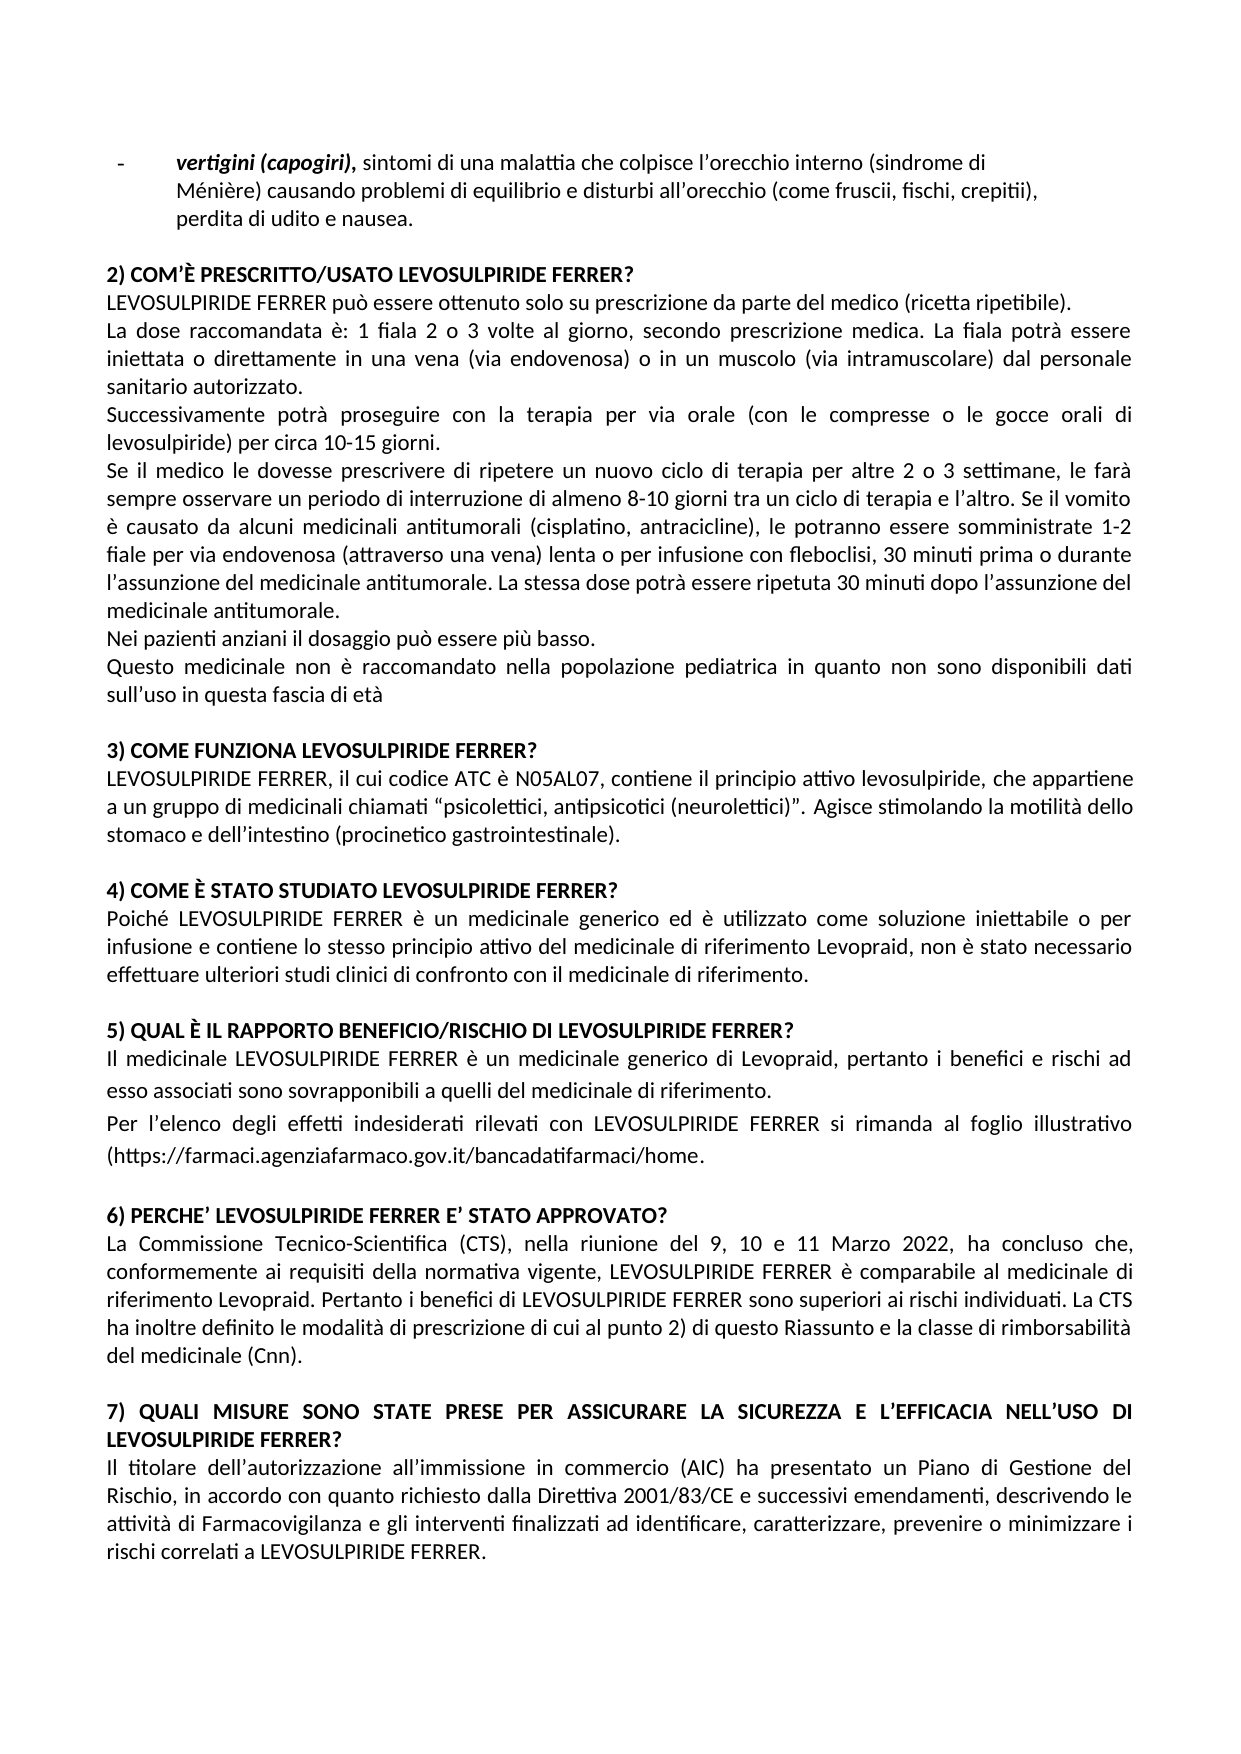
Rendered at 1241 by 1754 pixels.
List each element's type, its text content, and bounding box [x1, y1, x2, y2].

text 5) QUAL È IL RAPPORTO BENEFICIO/RISCHIO DI LEVOSULPIRIDE FERRER? [106, 1016, 1134, 1044]
text 6) PERCHE’ LEVOSULPIRIDE FERRER E’ STATO APPROVATO? [106, 1201, 1134, 1229]
text Questo medicinale non è raccomandato nella popolazione pediatrica in quanto non sono disponibili dati sull’uso in questa fascia di età [106, 652, 1134, 708]
text Nei pazienti anziani il dosaggio può essere più basso. [106, 624, 1134, 652]
text La dose raccomandata è: 1 fiala 2 o 3 volte al giorno, secondo prescrizione medica. La fiala potrà essere iniettata o direttamente in una vena (via endovenosa) o in un muscolo (via intramuscolare) dal personale sanitario autorizzato. [106, 316, 1134, 400]
text Successivamente potrà proseguire con la terapia per via orale (con le compresse o le gocce orali di levosulpiride) per circa 10-15 giorni. [106, 400, 1134, 456]
text La Commissione Tecnico-Scientifica (CTS), nella riunione del 9, 10 e 11 Marzo 2022, ha concluso che, conformemente ai requisiti della normativa vigente, LEVOSULPIRIDE FERRER è comparabile al medicinale di riferimento Levopraid. Pertanto i benefici di LEVOSULPIRIDE FERRER sono superiori ai rischi individuati. La CTS ha inoltre definito le modalità di prescrizione di cui al punto 2) di questo Riassunto e la classe di rimborsabilità del medicinale (Cnn). [106, 1229, 1134, 1369]
text LEVOSULPIRIDE FERRER, il cui codice ATC è N05AL07, contiene il principio attivo levosulpiride, che appartiene a un gruppo di medicinali chiamati “psicolettici, antipsicotici (neurolettici)”. Agisce stimolando la motilità dello stomaco e dell’intestino (procinetico gastrointestinale). [106, 764, 1134, 848]
text 4) COME È STATO STUDIATO LEVOSULPIRIDE FERRER? [106, 876, 1134, 904]
text LEVOSULPIRIDE FERRER può essere ottenuto solo su prescrizione da parte del medico (ricetta ripetibile). [106, 288, 1134, 316]
text 3) COME FUNZIONA LEVOSULPIRIDE FERRER? [106, 736, 1134, 764]
list vertigini (capogiri), sintomi di una malattia che colpisce l’orecchio interno (sindrome di Ménière) causando problemi di equilibrio e disturbi all’orecchio (come fruscii, fischi, crepitii), perdita di udito e nausea. [117, 148, 1072, 232]
text 2) COM’È PRESCRITTO/USATO LEVOSULPIRIDE FERRER? [106, 260, 1134, 288]
text 7) QUALI MISURE SONO STATE PRESE PER ASSICURARE LA SICUREZZA E L’EFFICACIA NELL’USO DI LEVOSULPIRIDE FERRER? [106, 1397, 1134, 1453]
text Per l’elenco degli effetti indesiderati rilevati con LEVOSULPIRIDE FERRER si rimanda al foglio illustrativo (https://farmaci.agenziafarmaco.gov.it/bancadatifarmaci/home. [106, 1109, 1134, 1169]
text Poiché LEVOSULPIRIDE FERRER è un medicinale generico ed è utilizzato come soluzione iniettabile o per infusione e contiene lo stesso principio attivo del medicinale di riferimento Levopraid, non è stato necessario effettuare ulteriori studi clinici di confronto con il medicinale di riferimento. [106, 904, 1134, 988]
text Il titolare dell’autorizzazione all’immissione in commercio (AIC) ha presentato un Piano di Gestione del Rischio, in accordo con quanto richiesto dalla Direttiva 2001/83/CE e successivi emendamenti, descrivendo le attività di Farmacovigilanza e gli interventi finalizzati ad identificare, caratterizzare, prevenire o minimizzare i rischi correlati a LEVOSULPIRIDE FERRER. [106, 1453, 1134, 1565]
text Il medicinale LEVOSULPIRIDE FERRER è un medicinale generico di Levopraid, pertanto i benefici e rischi ad esso associati sono sovrapponibili a quelli del medicinale di riferimento. [106, 1044, 1134, 1104]
text Se il medico le dovesse prescrivere di ripetere un nuovo ciclo di terapia per altre 2 o 3 settimane, le farà sempre osservare un periodo di interruzione di almeno 8-10 giorni tra un ciclo di terapia e l’altro. Se il vomito è causato da alcuni medicinali antitumorali (cisplatino, antracicline), le potranno essere somministrate 1-2 fiale per via endovenosa (attraverso una vena) lenta o per infusione con fleboclisi, 30 minuti prima o durante l’assunzione del medicinale antitumorale. La stessa dose potrà essere ripetuta 30 minuti dopo l’assunzione del medicinale antitumorale. [106, 456, 1134, 624]
